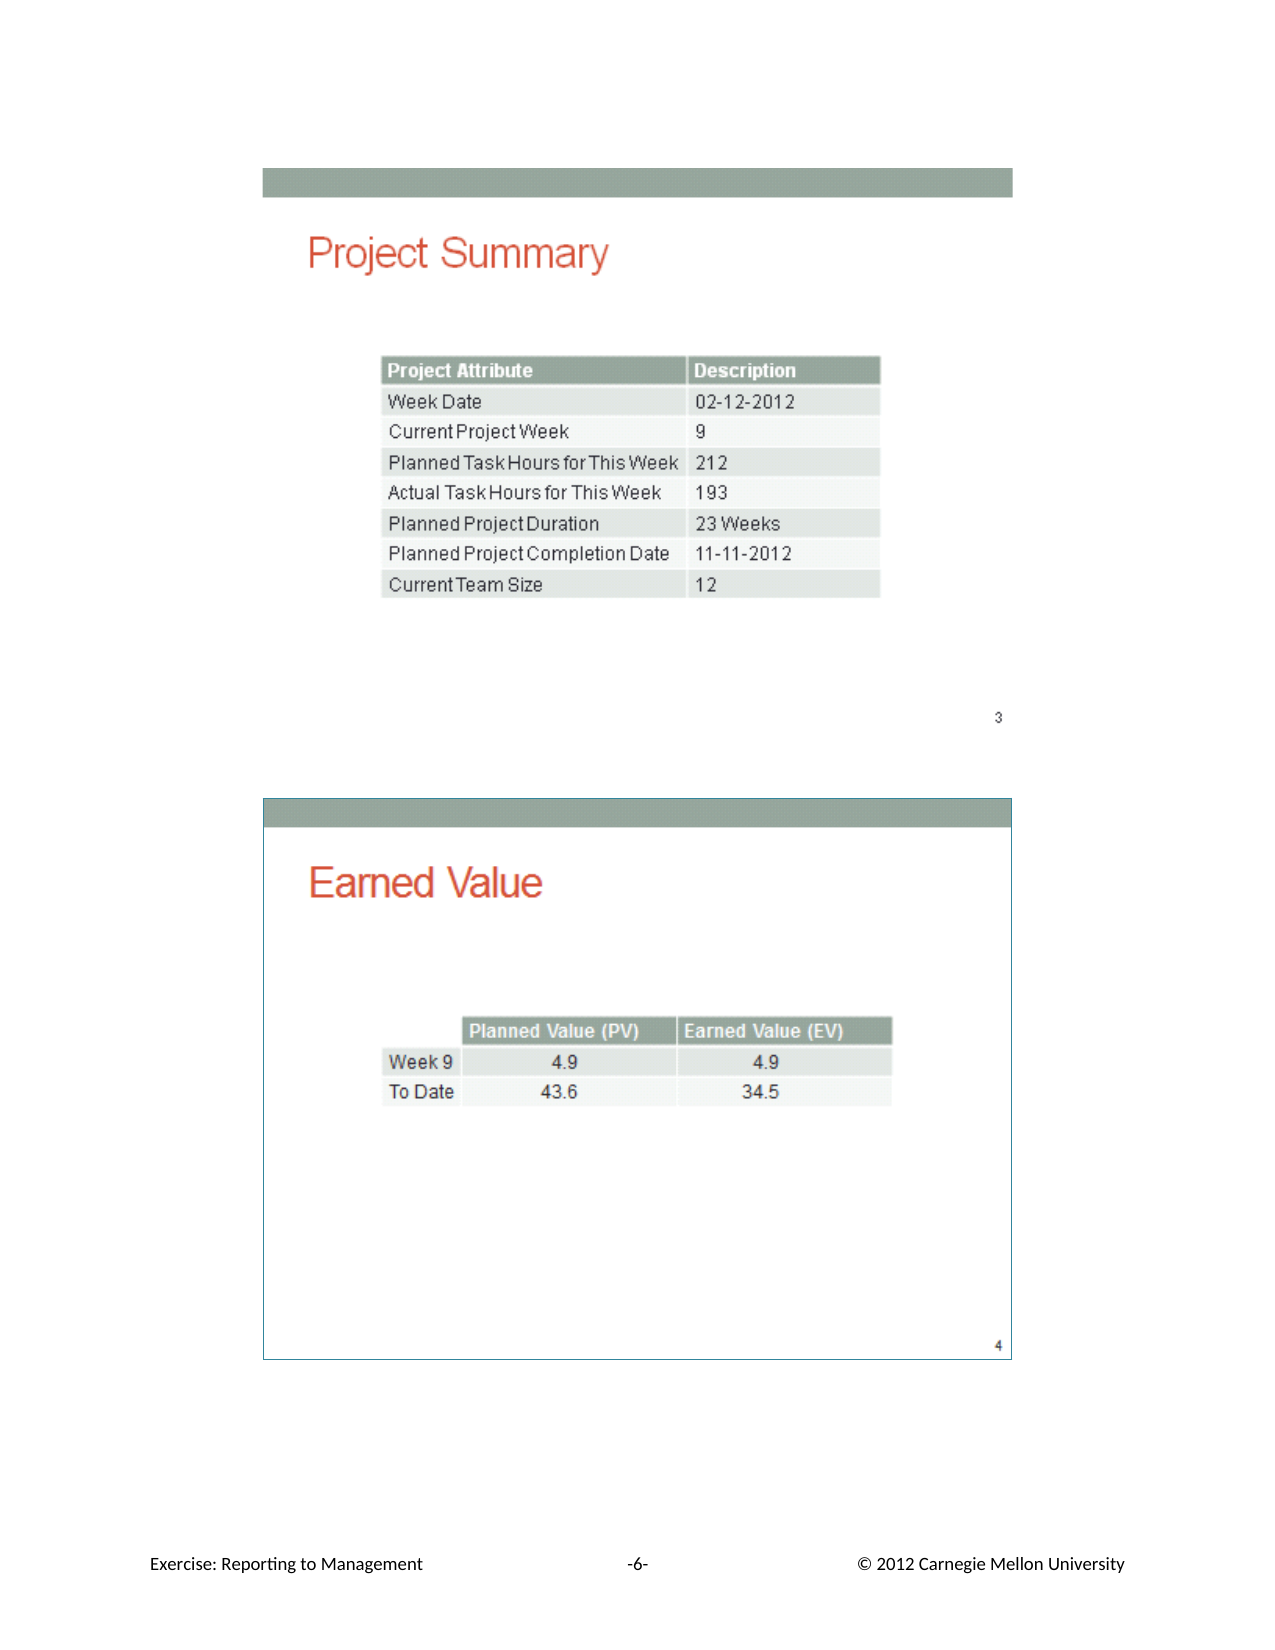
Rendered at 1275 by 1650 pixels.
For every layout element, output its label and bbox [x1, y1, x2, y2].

picture [264, 799, 1011, 1359]
picture [262, 168, 1013, 731]
